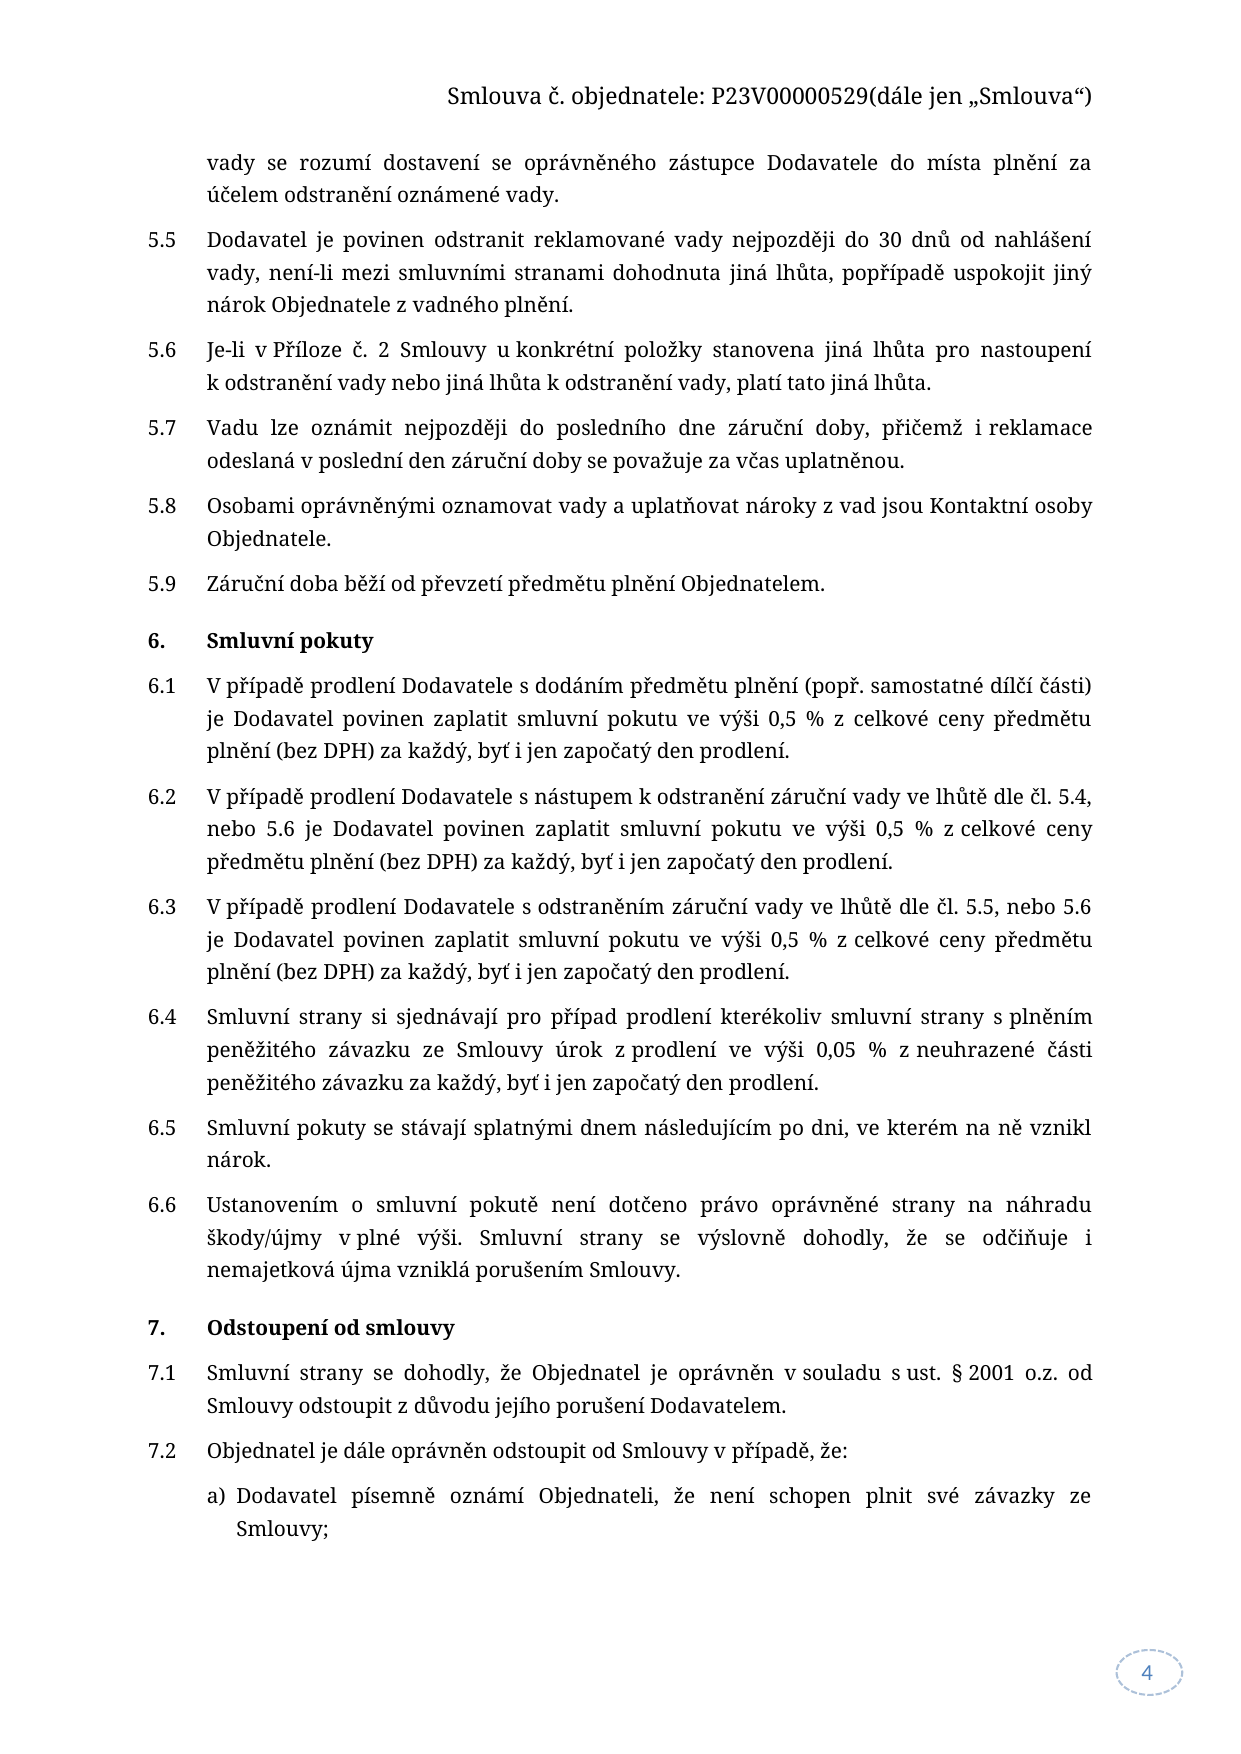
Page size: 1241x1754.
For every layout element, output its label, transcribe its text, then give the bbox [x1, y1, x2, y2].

list Smluvní strany si sjednávají pro případ prodlení kterékoliv smluvní strany s plněním peněžitého závazku ze Smlouvy úrok z prodlení ve výši 0,05 % z neuhrazené části peněžitého závazku za každý, byť i jen započatý den prodlení. [148, 1002, 1093, 1096]
list V případě prodlení Dodavatele s odstraněním záruční vady ve lhůtě dle čl. 5.5, nebo 5.6 je Dodavatel povinen zaplatit smluvní pokutu ve výši 0,5 % z celkové ceny předmětu plnění (bez DPH) za každý, byť i jen započatý den prodlení. [148, 892, 1093, 986]
list Objednatel je dále oprávněn odstoupit od Smlouvy v případě, že: [148, 1436, 1093, 1464]
list Smluvní pokuty se stávají splatnými dnem následujícím po dni, ve kterém na ně vznikl nárok. [148, 1113, 1093, 1174]
list V případě prodlení Dodavatele s nástupem k odstranění záruční vady ve lhůtě dle čl. 5.4, nebo 5.6 je Dodavatel povinen zaplatit smluvní pokutu ve výši 0,5 % z celkové ceny předmětu plnění (bez DPH) za každý, byť i jen započatý den prodlení. [148, 782, 1093, 875]
list Dodavatel je povinen odstranit reklamované vady nejpozději do 30 dnů od nahlášení vady, není-li mezi smluvními stranami dohodnuta jiná lhůta, popřípadě uspokojit jiný nárok Objednatele z vadného plnění. [148, 225, 1093, 319]
list Smluvní pokuty [148, 626, 1093, 655]
list Odstoupení od smlouvy [148, 1313, 1093, 1342]
list Záruční doba běží od převzetí předmětu plnění Objednatelem. [148, 569, 1093, 597]
list Dodavatel písemně oznámí Objednateli, že není schopen plnit své závazky ze Smlouvy; [207, 1481, 1093, 1542]
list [148, 148, 1093, 209]
list Smluvní strany se dohodly, že Objednatel je oprávněn v souladu s ust. § 2001 o.z. od Smlouvy odstoupit z důvodu jejího porušení Dodavatelem. [148, 1358, 1093, 1419]
list Vadu lze oznámit nejpozději do posledního dne záruční doby, přičemž i reklamace odeslaná v poslední den záruční doby se považuje za včas uplatněnou. [148, 413, 1093, 474]
list Ustanovením o smluvní pokutě není dotčeno právo oprávněné strany na náhradu škody/újmy v plné výši. Smluvní strany se výslovně dohodly, že se odčiňuje i nemajetková újma vzniklá porušením Smlouvy. [148, 1190, 1093, 1284]
list Osobami oprávněnými oznamovat vady a uplatňovat nároky z vad jsou Kontaktní osoby Objednatele. [148, 491, 1093, 552]
list V případě prodlení Dodavatele s dodáním předmětu plnění (popř. samostatné dílčí části) je Dodavatel povinen zaplatit smluvní pokutu ve výši 0,5 % z celkové ceny předmětu plnění (bez DPH) za každý, byť i jen započatý den prodlení. [148, 671, 1093, 765]
list Je-li v Příloze č. 2 Smlouvy u konkrétní položky stanovena jiná lhůta pro nastoupení k odstranění vady nebo jiná lhůta k odstranění vady, platí tato jiná lhůta. [148, 336, 1093, 397]
